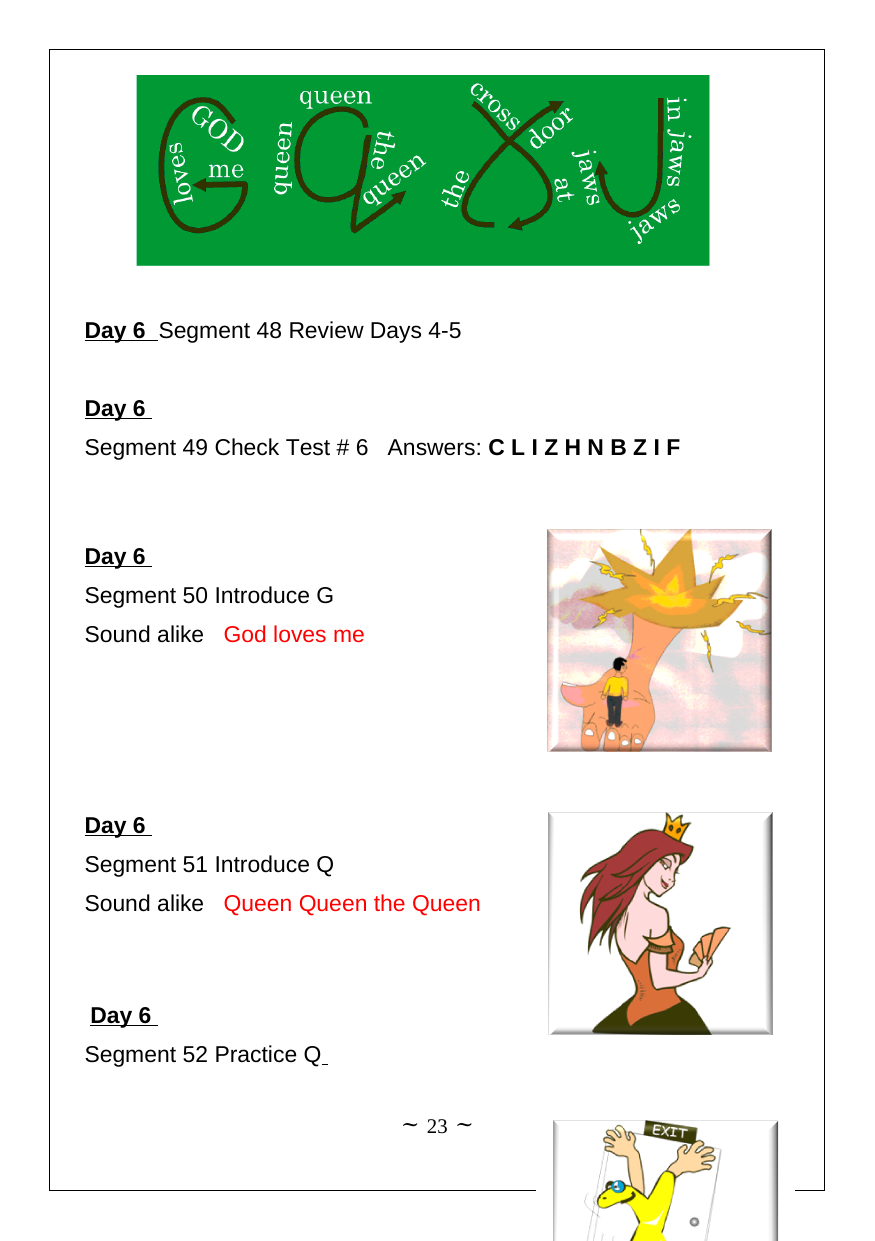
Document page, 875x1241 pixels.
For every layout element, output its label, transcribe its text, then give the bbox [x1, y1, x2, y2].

picture [552, 1120, 779, 1241]
text Sound alike Queen Queen the Queen [84, 890, 531, 917]
picture [546, 812, 773, 1035]
text Day 6 [84, 812, 531, 839]
text Day 6 [84, 1002, 531, 1028]
text Sound alike God loves me [84, 621, 530, 647]
text Day 6 [84, 543, 530, 569]
text Segment 51 Introduce Q [84, 851, 531, 878]
text Day 6 Segment 48 Review Days 4-5 [84, 317, 762, 343]
text Segment 52 Practice Q [84, 1041, 762, 1067]
text Segment 49 Check Test # 6 Answers: C L I Z H N B Z I F [84, 433, 762, 460]
text Day 6 [84, 395, 762, 421]
picture [545, 529, 772, 752]
picture [136, 75, 710, 266]
text Segment 50 Introduce G [84, 582, 530, 608]
